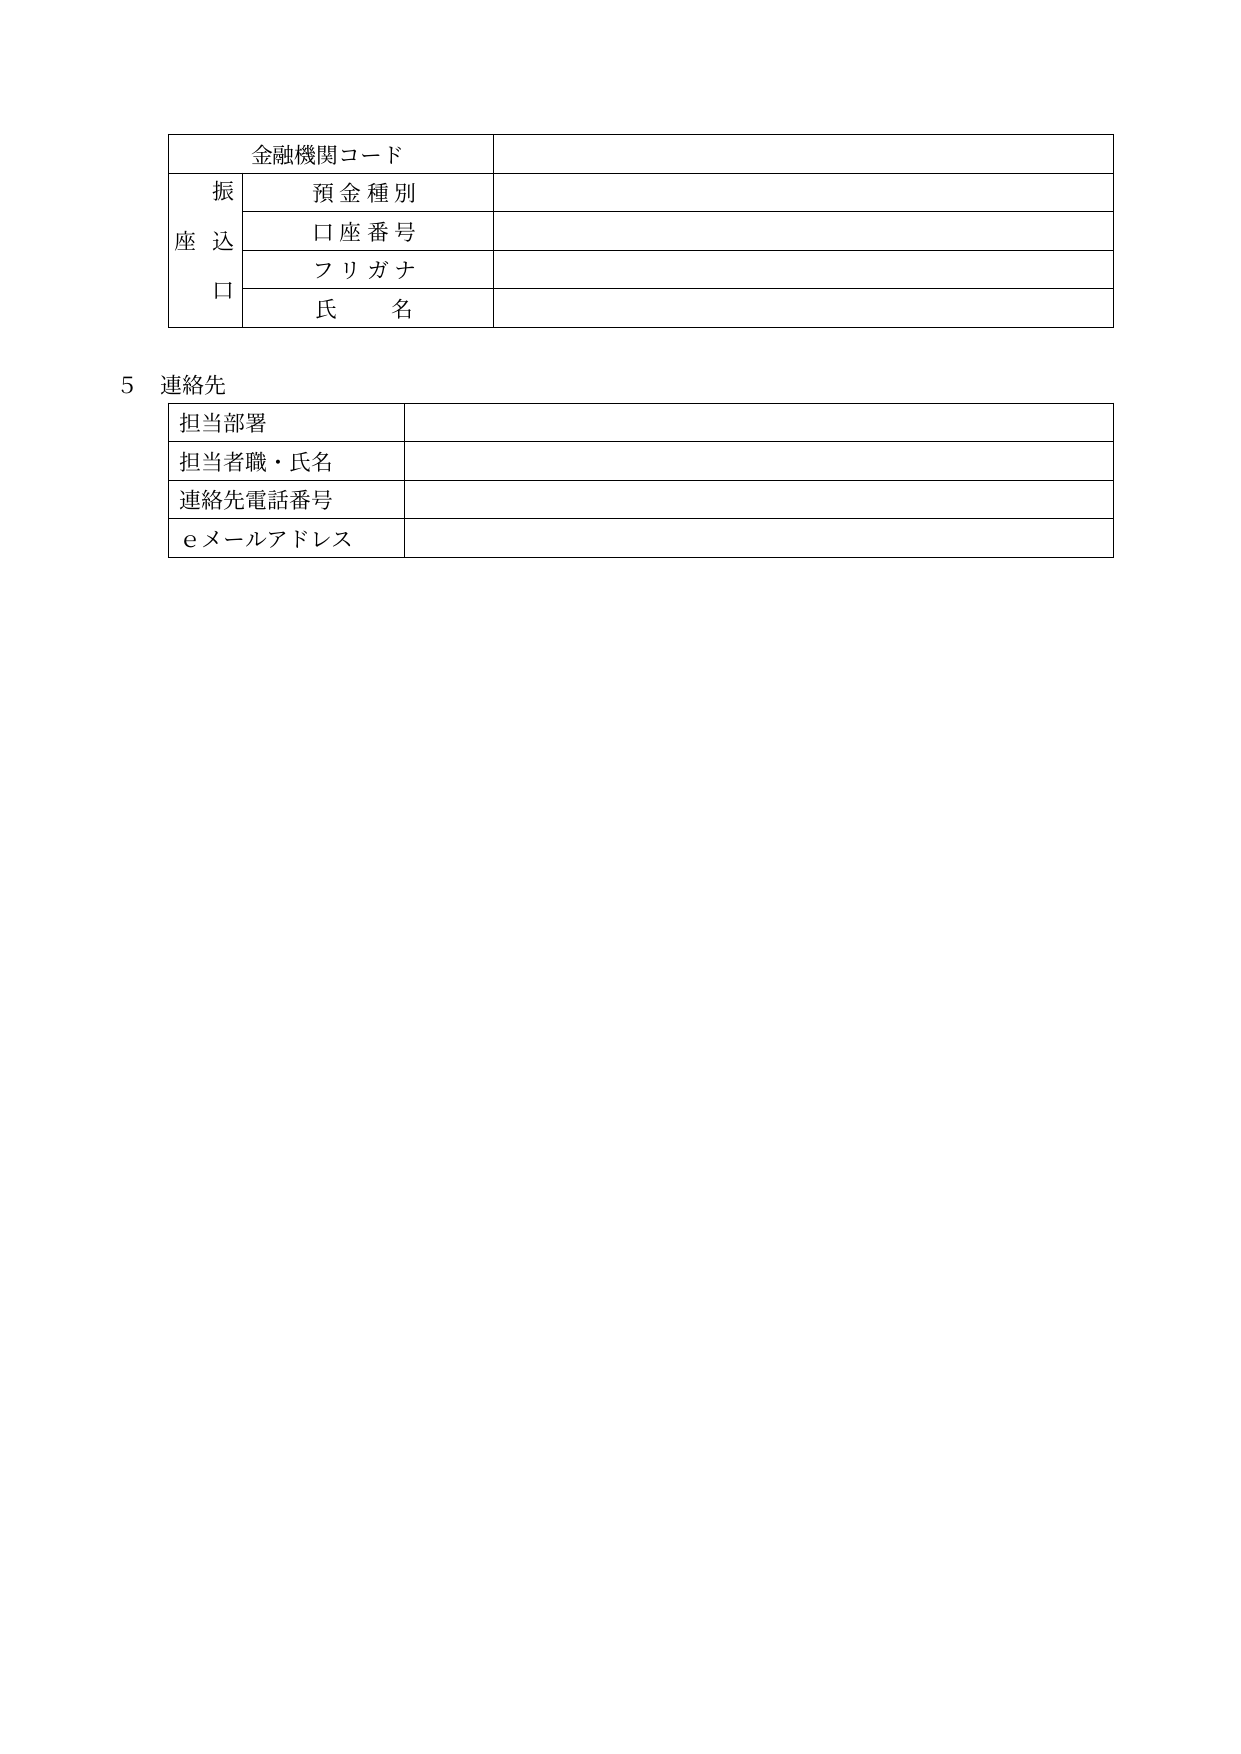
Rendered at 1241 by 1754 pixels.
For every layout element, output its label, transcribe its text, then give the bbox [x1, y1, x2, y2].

table_header 担当部署 [169, 404, 404, 441]
text ５ 連絡先 [94, 365, 1146, 403]
table_cell 預 金 種 別 [243, 174, 493, 211]
table_cell [494, 174, 1113, 211]
table_cell 振 込 口 座 [169, 174, 242, 327]
table_cell 金融機関コード [169, 135, 493, 172]
table_cell [405, 442, 1113, 480]
table_cell [494, 135, 1113, 172]
table_header [405, 404, 1113, 441]
table_cell 担当者職・氏名 [169, 442, 404, 480]
table_cell [405, 519, 1113, 557]
table_cell 口 座 番 号 [243, 212, 493, 249]
table_cell [405, 481, 1113, 518]
table_cell [494, 289, 1113, 327]
table_cell フ リ ガ ナ [243, 251, 493, 288]
table_cell [494, 251, 1113, 288]
table_cell 氏 名 [243, 289, 493, 327]
table_cell 連絡先電話番号 [169, 481, 404, 518]
table_cell ｅメールアドレス [169, 519, 404, 557]
table_cell [494, 212, 1113, 249]
